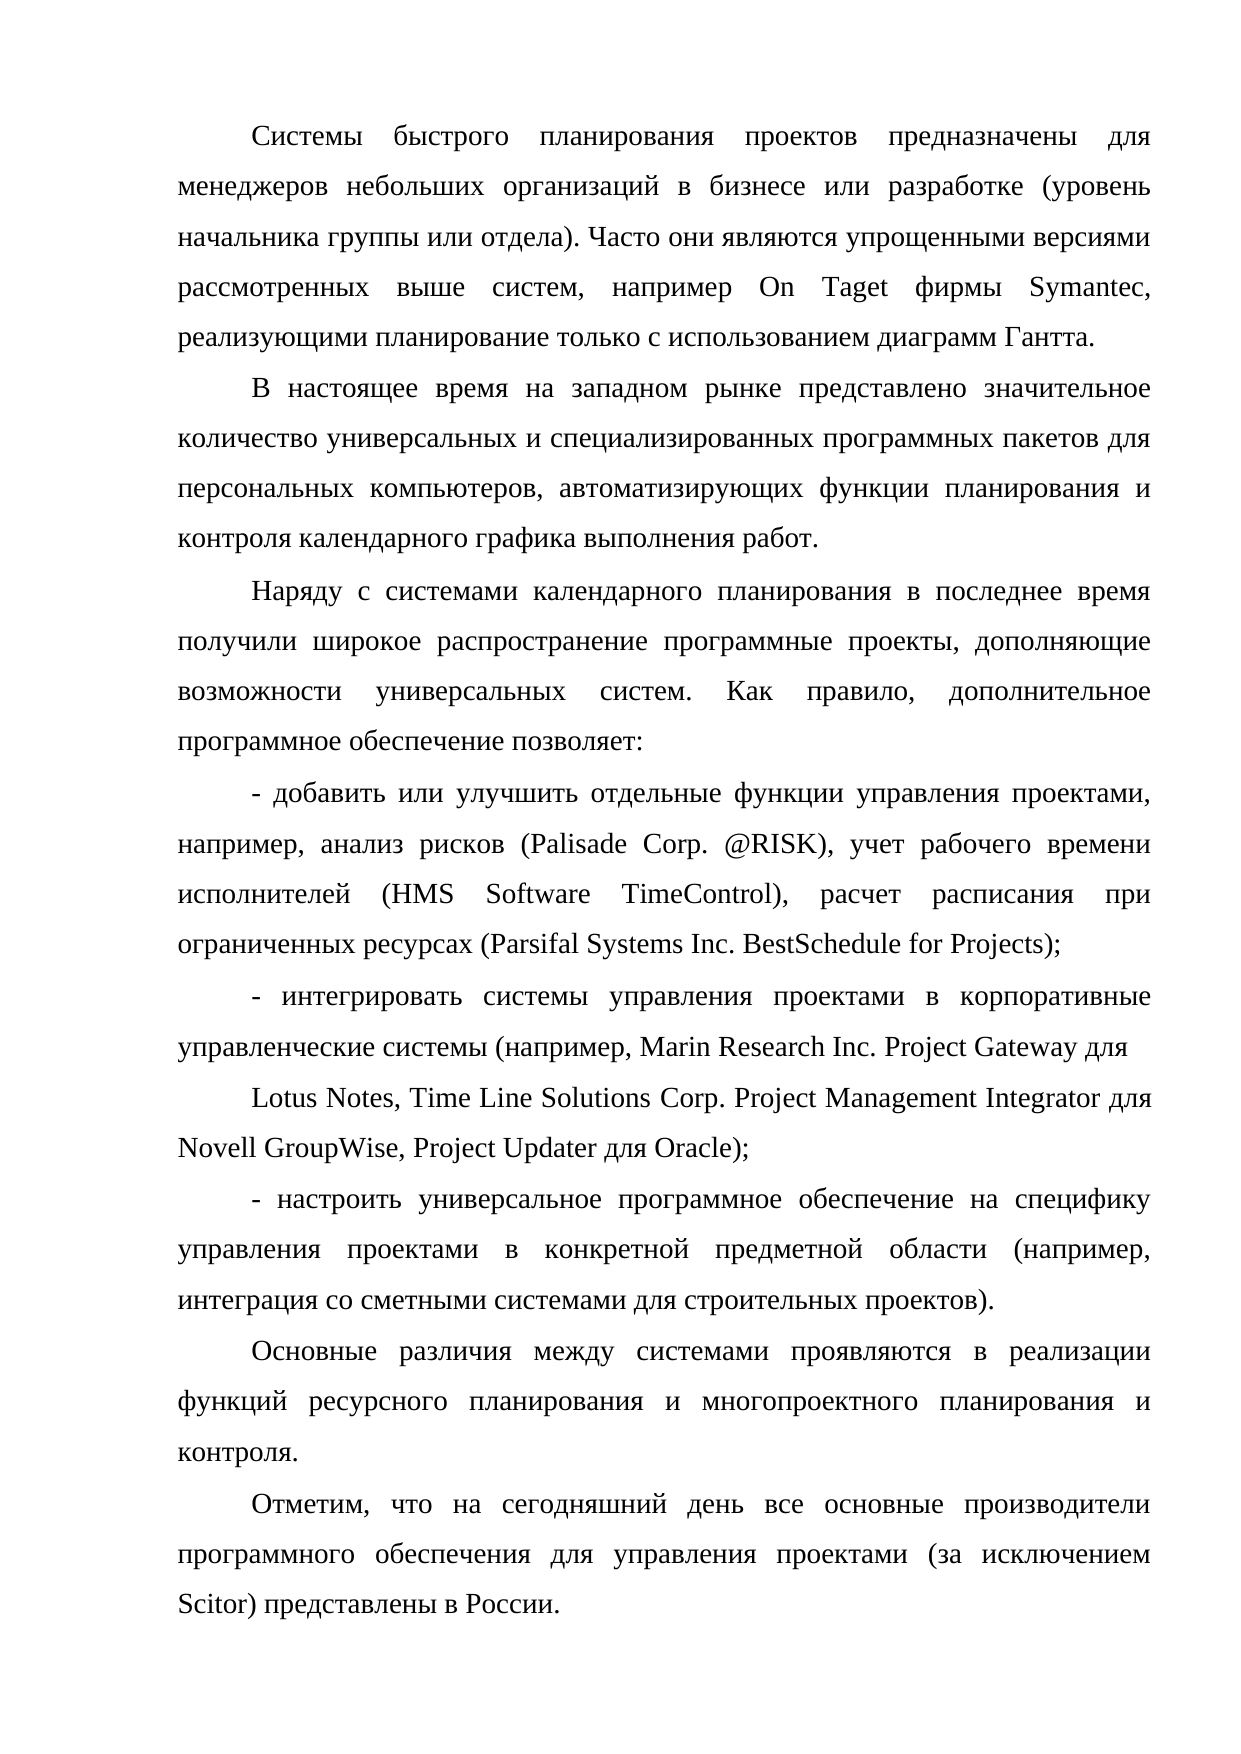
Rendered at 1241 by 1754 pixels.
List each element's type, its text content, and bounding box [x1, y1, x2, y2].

text Основные различия между системами проявляются в реализации функций ресурсного планирования и многопроектного планирования и контроля. [177, 1333, 1152, 1467]
text - настроить универсальное программное обеспечение на специфику управления проектами в конкретной предметной области (например, интеграция со сметными системами для строительных проектов). [177, 1181, 1152, 1316]
text Системы быстрого планирования проектов предназначены для менеджеров небольших организаций в бизнесе или разработке (уровень начальника группы или отдела). Часто они являются упрощенными версиями рассмотренных выше систем, например On Taget фирмы Symantec, реализующими планирование только с использованием диаграмм Гантта. [177, 118, 1152, 353]
text Наряду с системами календарного планирования в последнее время получили широкое распространение программные проекты, дополняющие возможности универсальных систем. Как правило, дополнительное программное обеспечение позволяет: [177, 573, 1152, 757]
text В настоящее время на западном рынке представлено значительное количество универсальных и специализированных программных пакетов для персональных компьютеров, автоматизирующих функции планирования и контроля календарного графика выполнения работ. [177, 370, 1152, 554]
text - интегрировать системы управления проектами в корпоративные управленческие системы (например, Marin Research Inc. Project Gateway для [177, 978, 1152, 1062]
text Отметим, что на сегодняшний день все основные производители программного обеспечения для управления проектами (за исключением Scitor) представлены в России. [177, 1486, 1152, 1620]
text - добавить или улучшить отдельные функции управления проектами, например, анализ рисков (Palisade Corp. @RISK), учет рабочего времени исполнителей (HMS Software TimeControl), расчет расписания при ограниченных ресурсах (Parsifal Systems Inc. BestSchedule for Projects); [177, 776, 1152, 960]
text Lotus Notes, Time Line Solutions Соrр. Project Management Integrator для Novell GroupWise, Project Updater для Oracle); [177, 1080, 1152, 1164]
